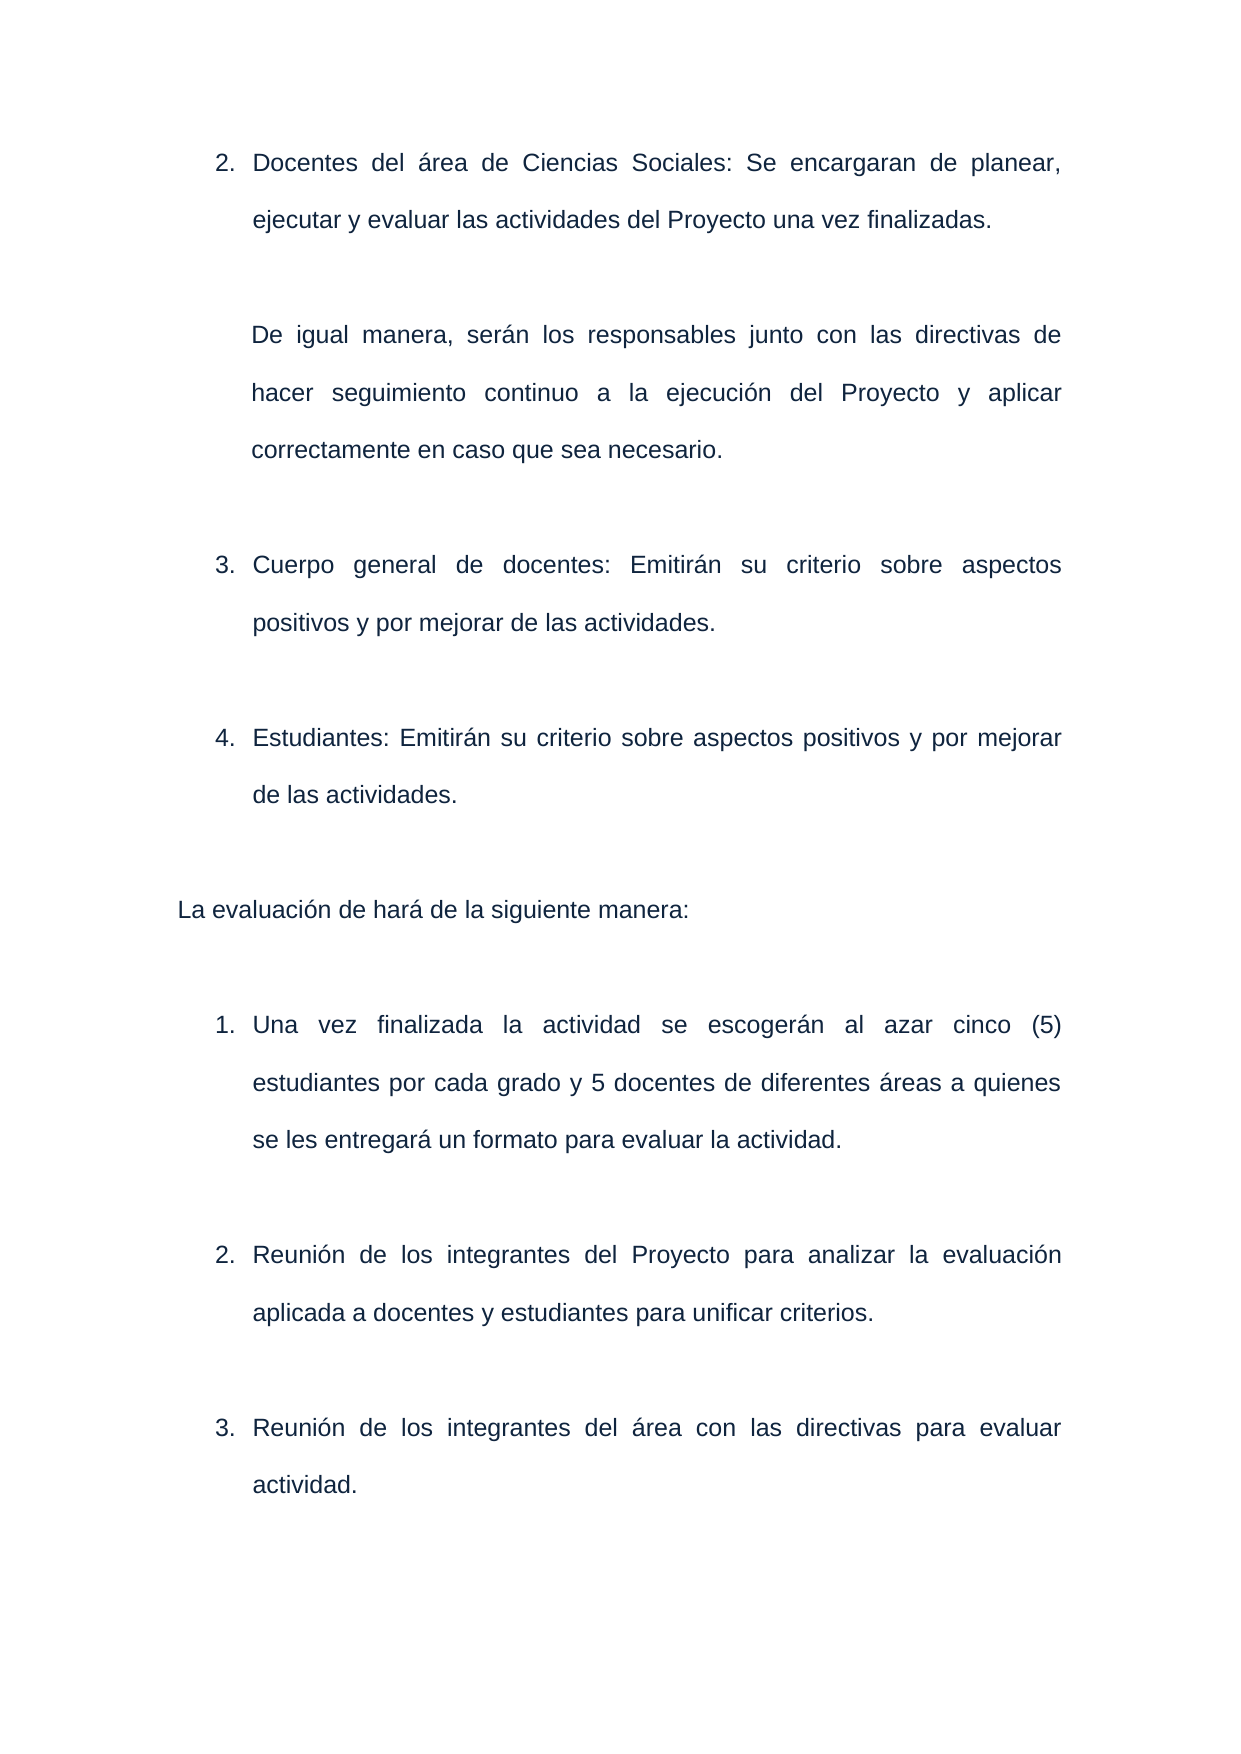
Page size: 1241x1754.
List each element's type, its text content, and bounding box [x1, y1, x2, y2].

list Reunión de los integrantes del Proyecto para analizar la evaluación aplicada a docentes y estudiantes para unificar criterios. [215, 1240, 1063, 1326]
list Reunión de los integrantes del área con las directivas para evaluar actividad. [215, 1413, 1063, 1499]
list Una vez finalizada la actividad se escogerán al azar cinco (5) estudiantes por cada grado y 5 docentes de diferentes áreas a quienes se les entregará un formato para evaluar la actividad. [215, 1010, 1063, 1154]
text La evaluación de hará de la siguiente manera: [177, 895, 1063, 924]
list Docentes del área de Ciencias Sociales: Se encargaran de planear, ejecutar y evaluar las actividades del Proyecto una vez finalizadas. [215, 148, 1063, 234]
list Estudiantes: Emitirán su criterio sobre aspectos positivos y por mejorar de las actividades. [215, 723, 1063, 809]
text De igual manera, serán los responsables junto con las directivas de hacer seguimiento continuo a la ejecución del Proyecto y aplicar correctamente en caso que sea necesario. [251, 320, 1063, 464]
list Cuerpo general de docentes: Emitirán su criterio sobre aspectos positivos y por mejorar de las actividades. [215, 550, 1063, 636]
